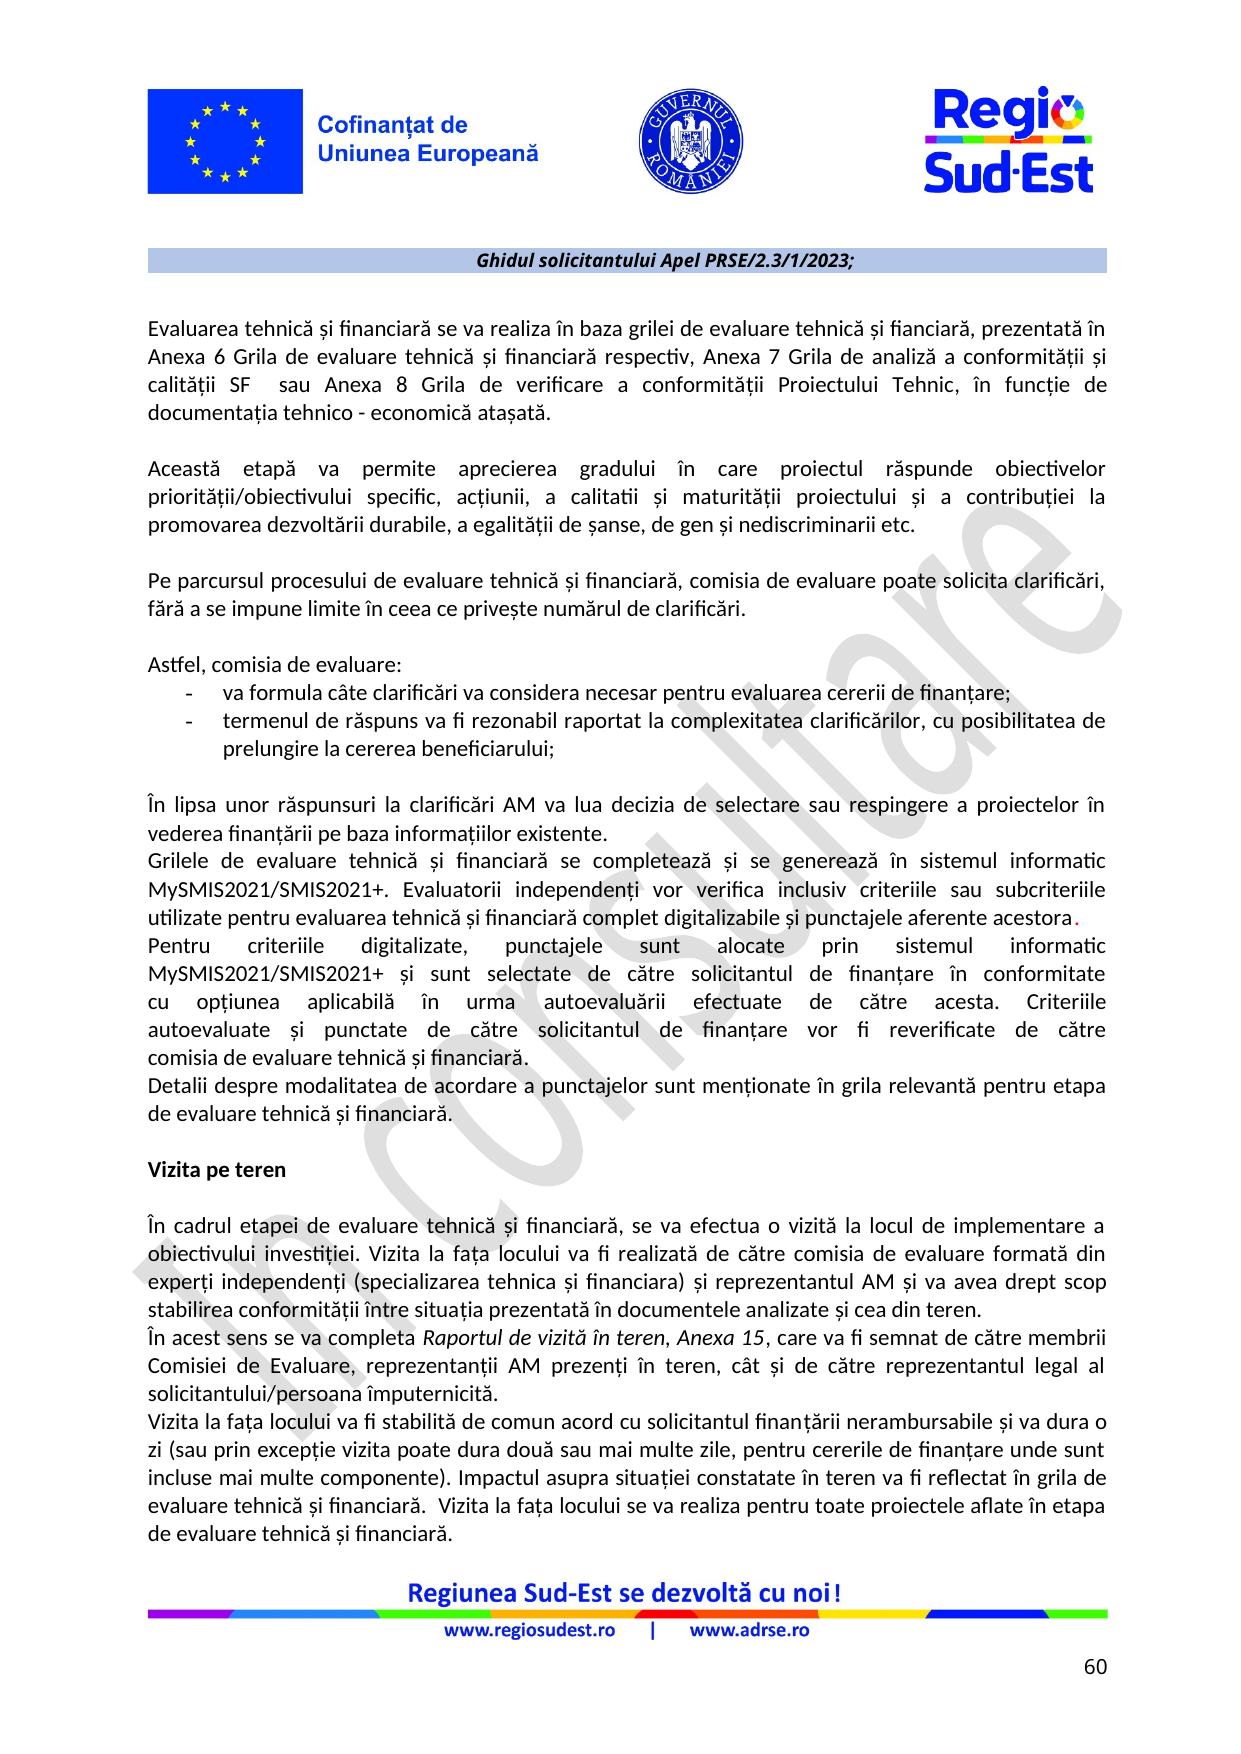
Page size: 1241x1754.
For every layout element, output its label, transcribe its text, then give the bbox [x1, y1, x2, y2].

picture [147, 1582, 1108, 1640]
text În cadrul etapei de evaluare tehnică și financiară, se va efectua o vizită la locul de implementare a obiectivului investiţiei. Vizita la faţa locului va fi realizată de către comisia de evaluare formată din experţi independenţi (specializarea tehnica și financiara) şi reprezentantul AM şi va avea drept scop stabilirea conformității între situaţia prezentată în documentele analizate şi cea din teren. [148, 1211, 1107, 1323]
list va formula câte clarificări va considera necesar pentru evaluarea cererii de finanțare; [185, 678, 1107, 707]
text Detalii despre modalitatea de acordare a punctajelor sunt menționate în grila relevantă pentru etapa de evaluare tehnică și financiară. [148, 1071, 1107, 1127]
text Pentru criteriile digitalizate, punctajele sunt alocate prin sistemul informatic MySMIS2021/SMIS2021+ și sunt selectate de către solicitantul de finanțare în conformitate cu opțiunea aplicabilă în urma autoevaluării efectuate de către acesta. Criteriile autoevaluate și punctate de către solicitantul de finanțare vor fi reverificate de către comisia de evaluare tehnică și financiară. [148, 931, 1107, 1071]
text Această etapă va permite aprecierea gradului în care proiectul răspunde obiectivelor priorității/obiectivului specific, acțiunii, a calitatii și maturității proiectului și a contribuției la promovarea dezvoltării durabile, a egalității de şanse, de gen și nediscriminarii etc. [148, 454, 1107, 538]
text În acest sens se va completa Raportul de vizită în teren, Anexa 15, care va fi semnat de către membrii Comisiei de Evaluare, reprezentanții AM prezenți în teren, cât și de către reprezentantul legal al solicitantului/persoana împuternicită. [148, 1323, 1107, 1407]
text Grilele de evaluare tehnică și financiară se completează și se generează în sistemul informatic MySMIS2021/SMIS2021+. Evaluatorii independenți vor verifica inclusiv criteriile sau subcriteriile utilizate pentru evaluarea tehnică și financiară complet digitalizabile și punctajele aferente acestora. [148, 847, 1107, 931]
picture [147, 86, 1093, 195]
text Astfel, comisia de evaluare: [148, 651, 1107, 678]
text Vizita la faţa locului va fi stabilită de comun acord cu solicitantul finanţării nerambursabile şi va dura o zi (sau prin excepție vizita poate dura două sau mai multe zile, pentru cererile de finanțare unde sunt incluse mai multe componente). Impactul asupra situaţiei constatate în teren va fi reflectat în grila de evaluare tehnică şi financiară. Vizita la fața locului se va realiza pentru toate proiectele aflate în etapa de evaluare tehnică și financiară. [148, 1407, 1107, 1547]
text Pe parcursul procesului de evaluare tehnică și financiară, comisia de evaluare poate solicita clarificări, fără a se impune limite în ceea ce privește numărul de clarificări. [148, 566, 1107, 622]
list termenul de răspuns va fi rezonabil raportat la complexitatea clarificărilor, cu posibilitatea de prelungire la cererea beneficiarului; [185, 707, 1107, 763]
text Evaluarea tehnică și financiară se va realiza în baza grilei de evaluare tehnică și fianciară, prezentată în Anexa 6 Grila de evaluare tehnică şi financiară respectiv, Anexa 7 Grila de analiză a conformității și calității SF sau Anexa 8 Grila de verificare a conformităţii Proiectului Tehnic, în funcţie de documentaţia tehnico - economică ataşată. [148, 314, 1107, 426]
text Vizita pe teren [148, 1155, 1107, 1183]
text În lipsa unor răspunsuri la clarificări AM va lua decizia de selectare sau respingere a proiectelor în vederea finanțării pe baza informațiilor existente. [148, 791, 1107, 847]
